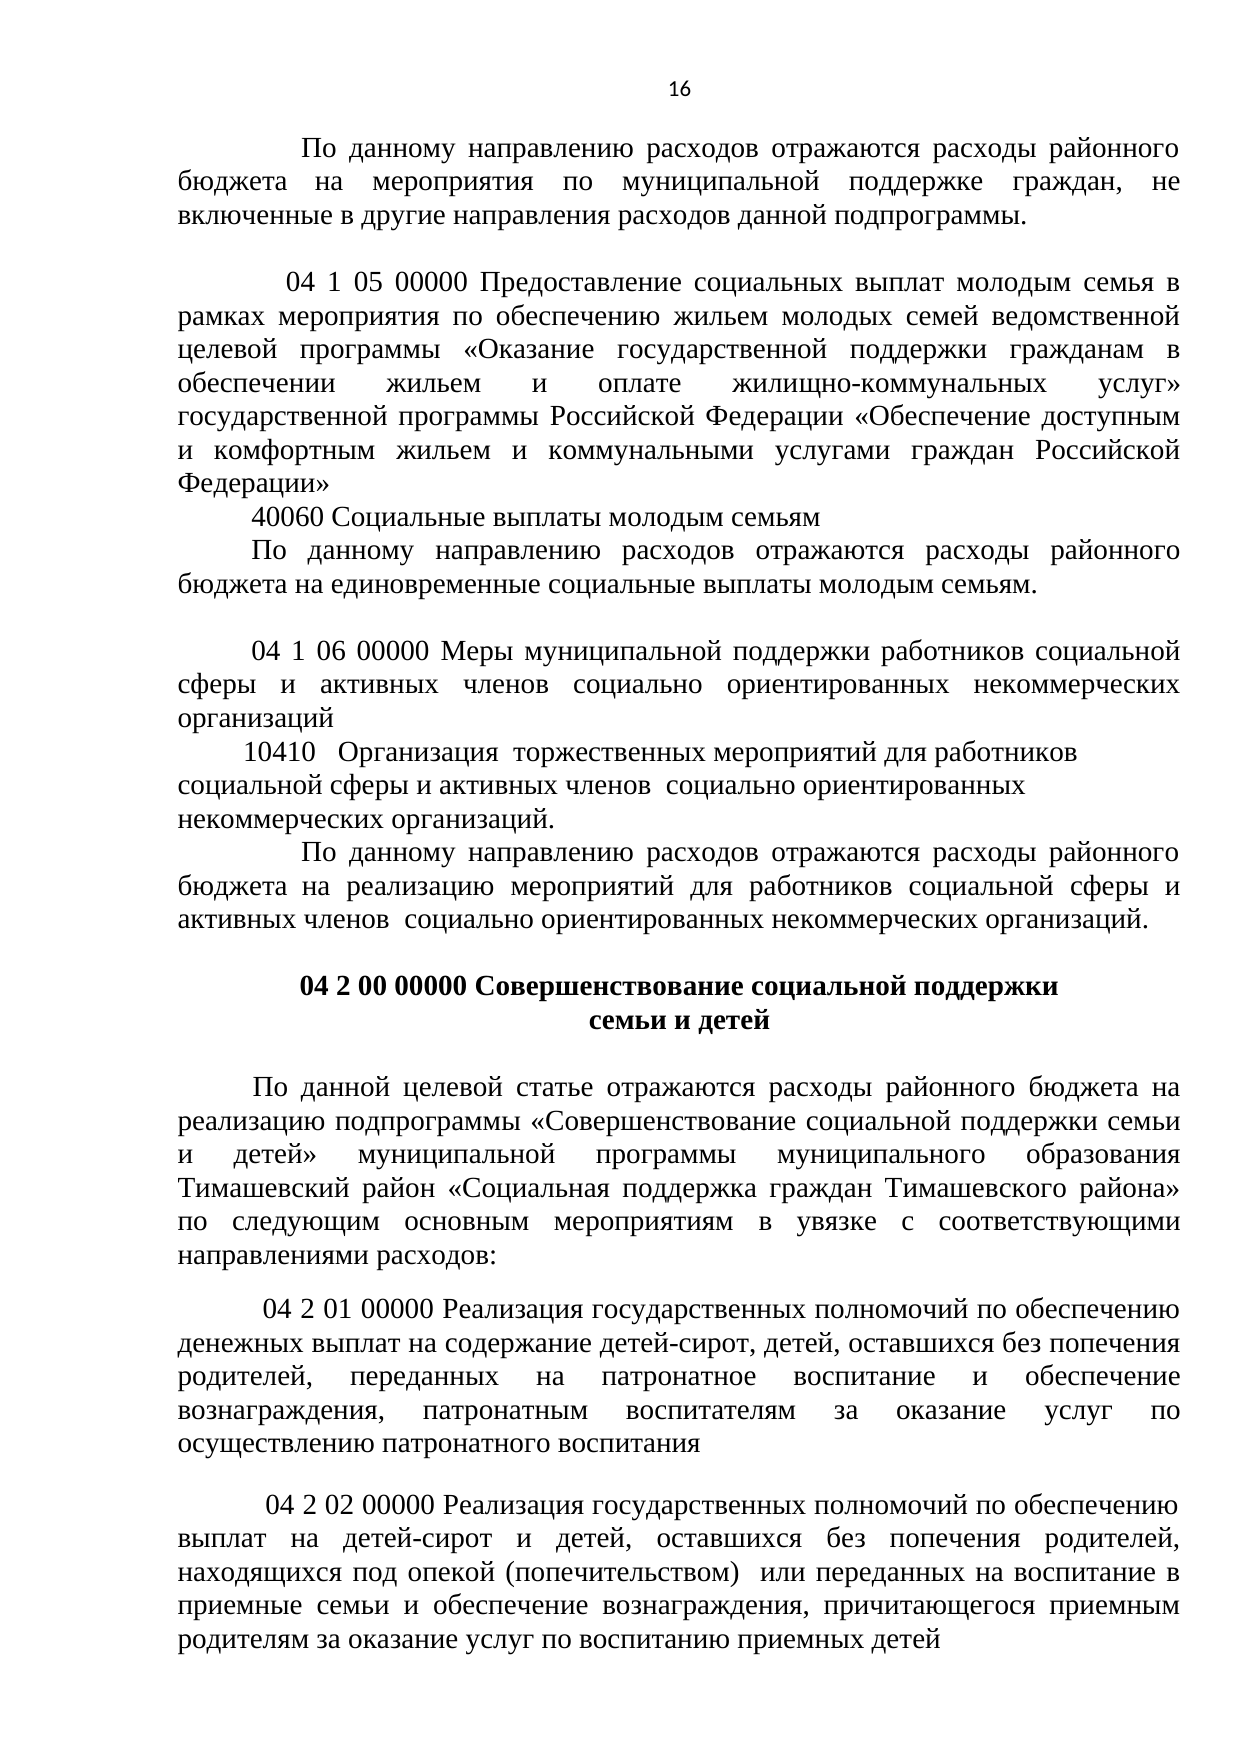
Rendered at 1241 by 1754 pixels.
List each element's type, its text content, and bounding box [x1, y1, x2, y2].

text 40060 Социальные выплаты молодым семьям [177, 499, 1181, 532]
text 04 2 02 00000 Реализация государственных полномочий по обеспечению выплат на детей-сирот и детей, оставшихся без попечения родителей, находящихся под опекой (попечительством) или переданных на воспитание в приемные семьи и обеспечение вознаграждения, причитающегося приемным родителям за оказание услуг по воспитанию приемных детей [177, 1487, 1181, 1654]
text 04 1 05 00000 Предоставление социальных выплат молодым семья в рамках мероприятия по обеспечению жильем молодых семей ведомственной целевой программы «Оказание государственной поддержки гражданам в обеспечении жильем и оплате жилищно-коммунальных услуг» государственной программы Российской Федерации «Обеспечение доступным и комфортным жильем и коммунальными услугами граждан Российской Федерации» [177, 264, 1181, 499]
text По данному направлению расходов отражаются расходы районного бюджета на реализацию мероприятий для работников социальной сферы и активных членов социально ориентированных некоммерческих организаций. [177, 834, 1181, 935]
text 10410 Организация торжественных мероприятий для работников социальной сферы и активных членов социально ориентированных некоммерческих организаций. [177, 734, 1181, 834]
text По данному направлению расходов отражаются расходы районного бюджета на мероприятия по муниципальной поддержке граждан, не включенные в другие направления расходов данной подпрограммы. [177, 130, 1181, 231]
text 04 1 06 00000 Меры муниципальной поддержки работников социальной сферы и активных членов социально ориентированных некоммерческих организаций [177, 633, 1181, 734]
text 04 2 00 00000 Совершенствование социальной поддержки [177, 968, 1181, 1002]
text 04 2 01 00000 Реализация государственных полномочий по обеспечению денежных выплат на содержание детей-сирот, детей, оставшихся без попечения родителей, переданных на патронатное воспитание и обеспечение вознаграждения, патронатным воспитателям за оказание услуг по осуществлению патронатного воспитания [177, 1291, 1181, 1459]
text По данному направлению расходов отражаются расходы районного бюджета на единовременные социальные выплаты молодым семьям. [177, 532, 1181, 599]
text По данной целевой статье отражаются расходы районного бюджета на реализацию подпрограммы «Совершенствование социальной поддержки семьи и детей» муниципальной программы муниципального образования Тимашевский район «Социальная поддержка граждан Тимашевского района» по следующим основным мероприятиям в увязке с соответствующими направлениями расходов: [177, 1069, 1181, 1270]
text семьи и детей [177, 1002, 1181, 1036]
